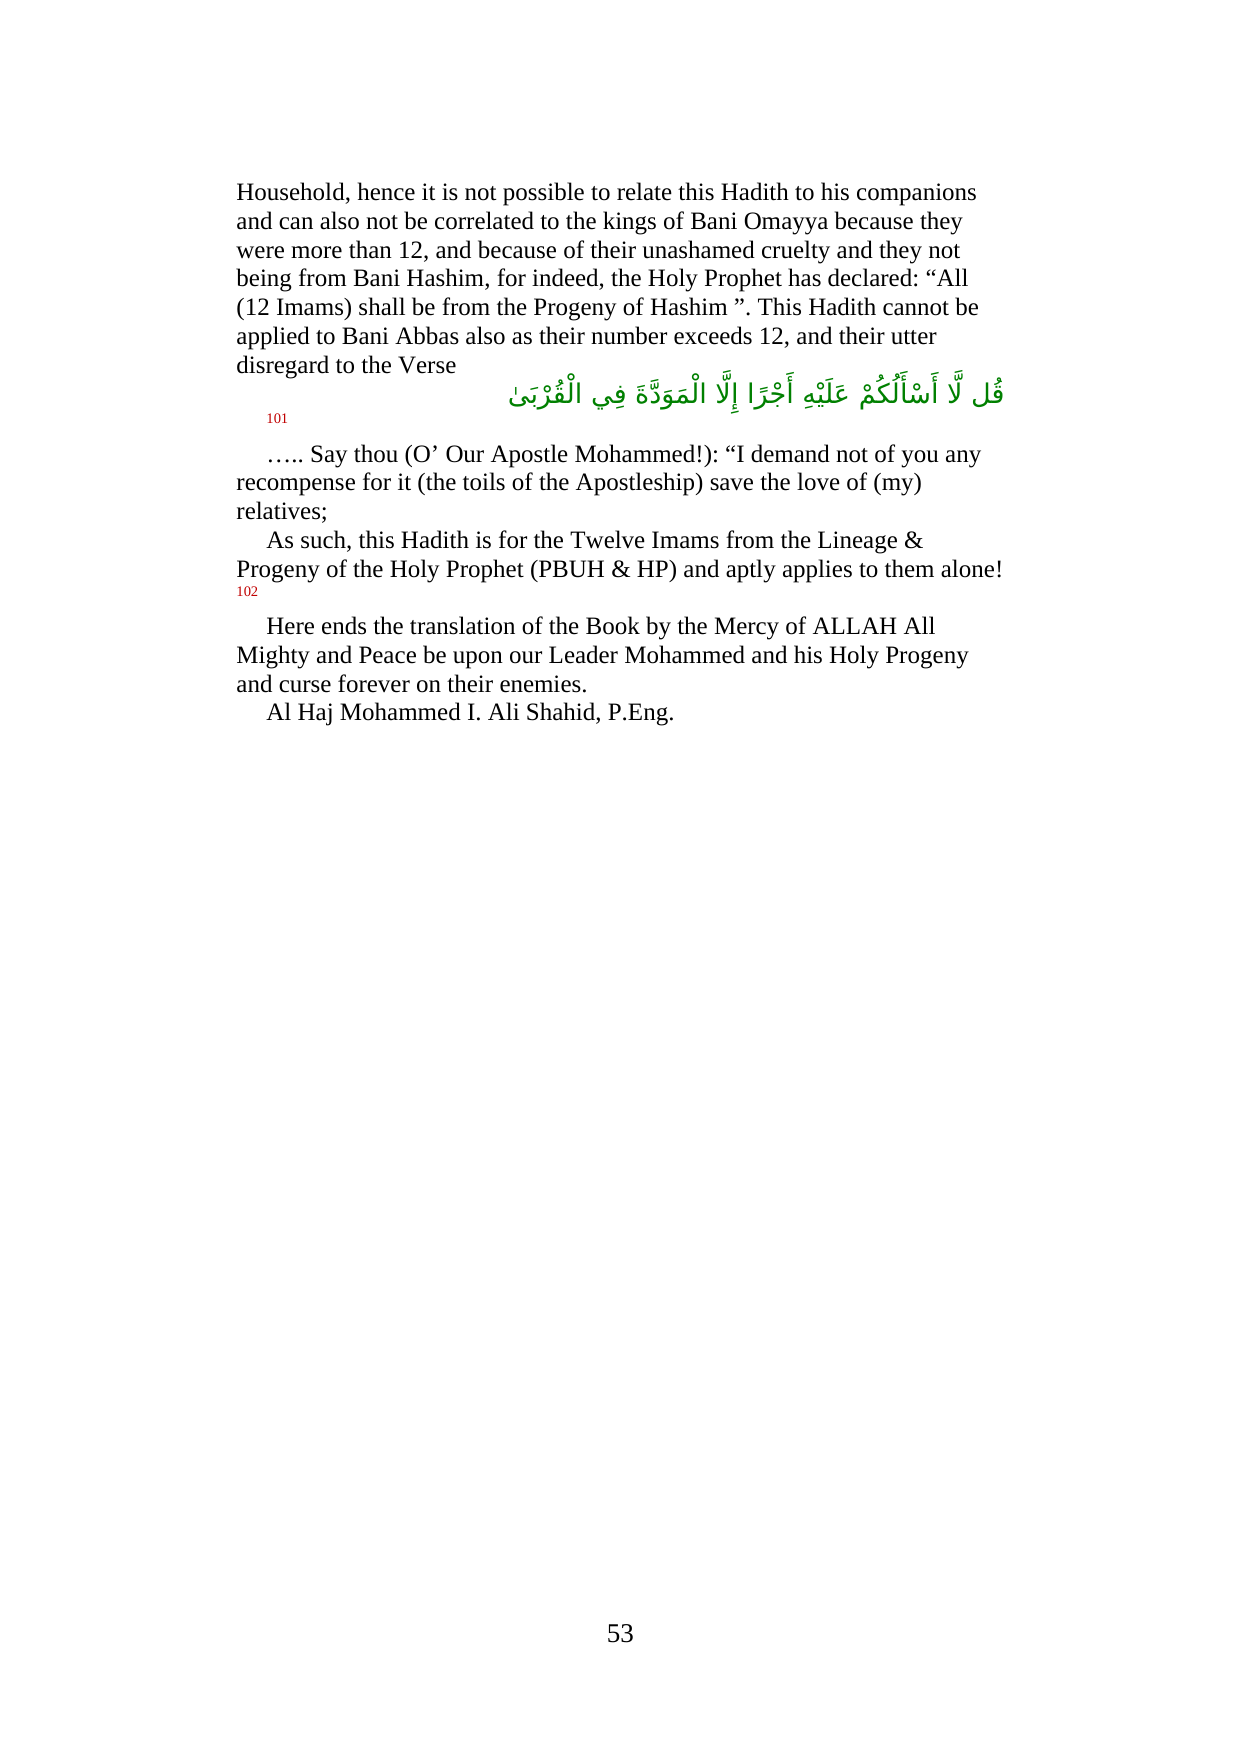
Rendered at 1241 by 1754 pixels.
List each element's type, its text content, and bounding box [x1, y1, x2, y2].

text ….. Say thou (O’ Our Apostle Mohammed!): “I demand not of you any recompense for it (the toils of the Apostleship) save the love of (my) relatives; [236, 439, 1004, 525]
text As such, this Hadith is for the Twelve Imams from the Lineage & Progeny of the Holy Prophet (PBUH & HP) and aptly applies to them alone! 102 [236, 525, 1004, 611]
text Al Haj Mohammed I. Ali Shahid, P.Eng. [236, 697, 1004, 726]
text 101 [236, 410, 1004, 439]
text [236, 177, 1004, 378]
text قُل لَّا أَسْأَلُكُمْ عَلَيْهِ أَجْرًا إِلَّا الْمَوَدَّةَ فِي الْقُرْبَىٰ [236, 378, 1004, 410]
text Here ends the translation of the Book by the Mercy of ALLAH All Mighty and Peace be upon our Leader Mohammed and his Holy Progeny and curse forever on their enemies. [236, 611, 1004, 697]
